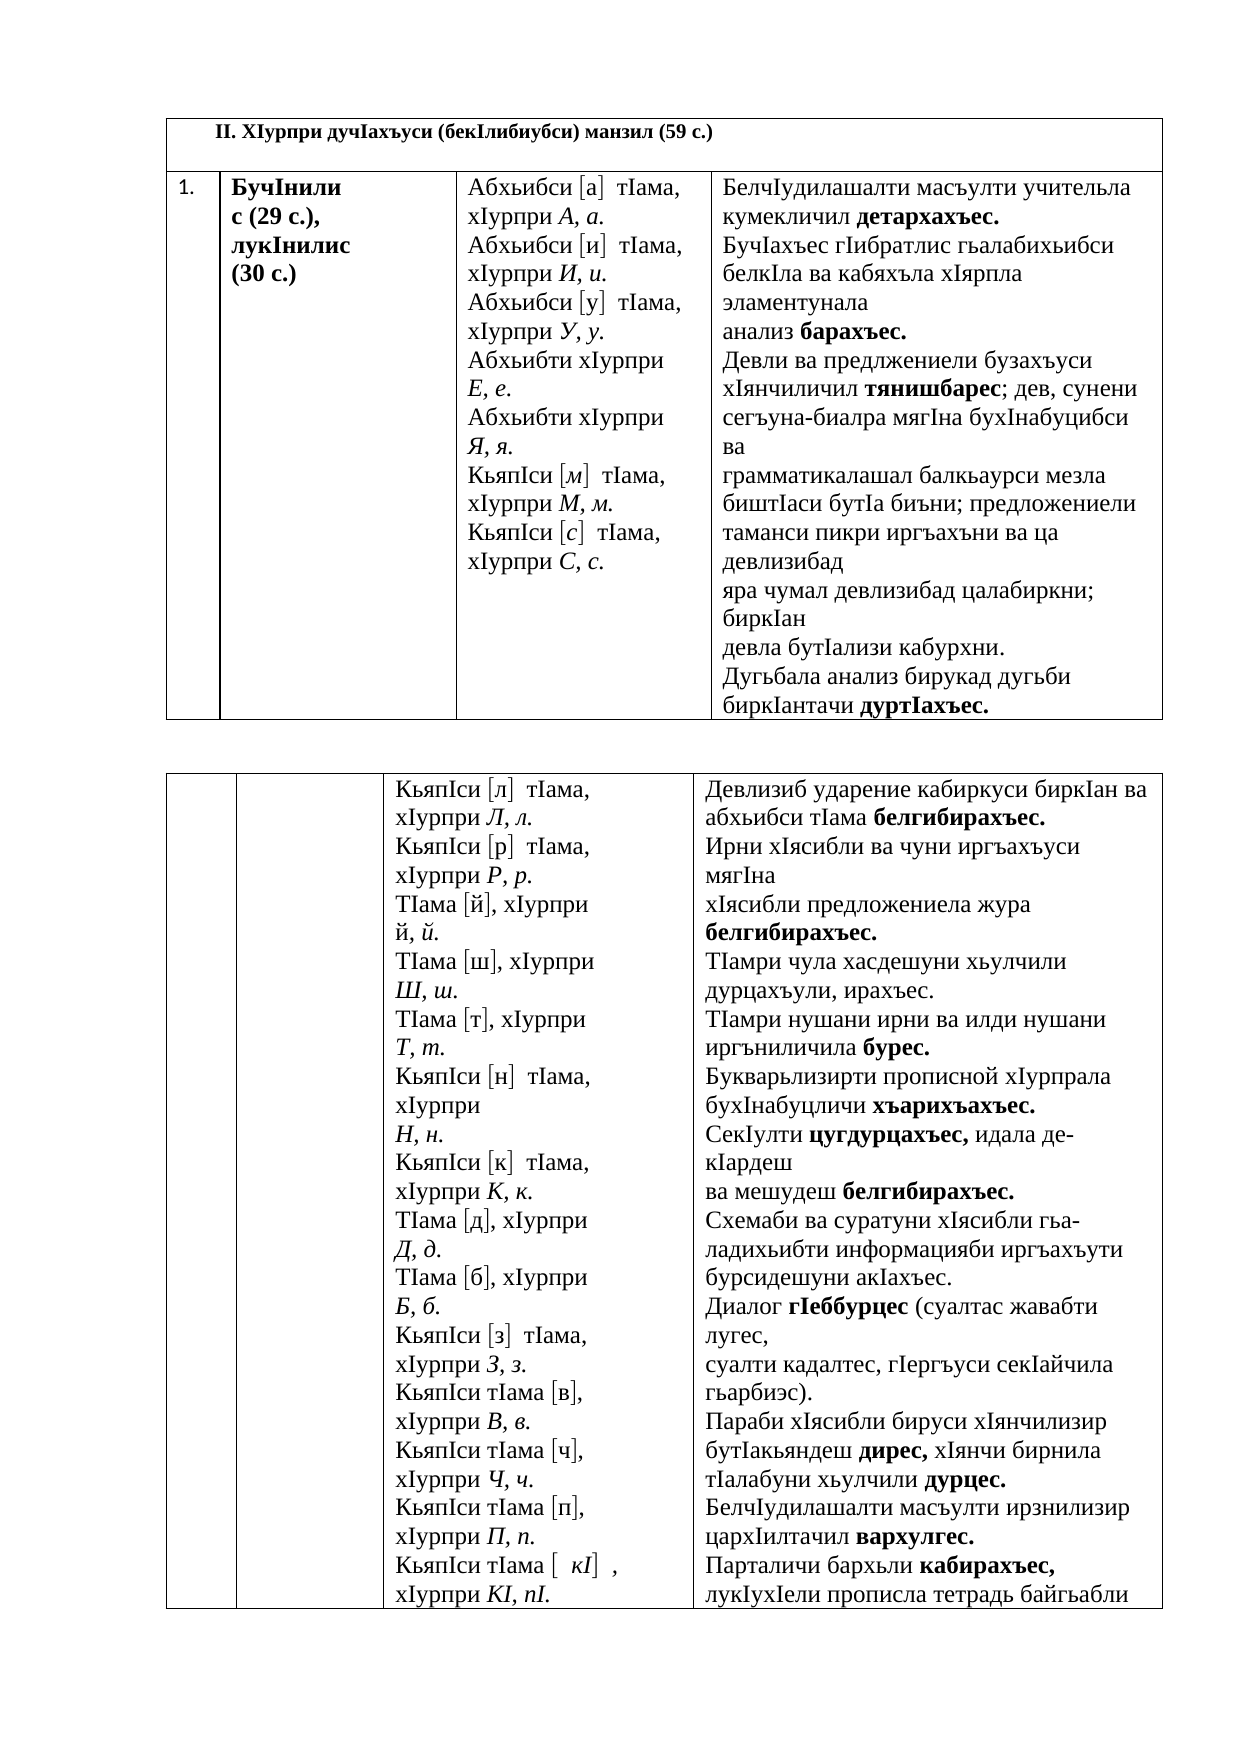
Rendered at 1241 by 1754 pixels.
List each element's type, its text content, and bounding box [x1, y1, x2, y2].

table_header [167, 774, 236, 1608]
table_cell II. ХIурпри дучIахъуси (бекIлибиубси) манзил (59 с.) [167, 119, 1162, 171]
table_header [237, 774, 383, 1608]
table_cell Абхьибси атIама, хIурпри А, а. Абхьибси итIама, хIурпри И, и. Абхьибси утIама, хIурпри У, у. Абхьибти хIурпри Е, е. Абхьибти хIурпри Я, я. КьяпIси мтIама, хIурпри М, м. КьяпIси стIама, хIурпри С, с. [457, 172, 711, 718]
table_cell 1. [167, 172, 219, 718]
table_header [384, 774, 693, 1608]
table_cell БучIнили с (29 с.), лукIнилис (30 с.) [221, 172, 456, 718]
table_cell БелчIудилашалти масъулти учительла кумекличил детархахъес. БучIахъес гIибратлис гьалабихьибси белкIла ва кабяхъла хIярпла эламентунала анализ барахъес. Девли ва предлжениели бузахъуси хIянчиличил тянишбарес; дев, сунени сегъуна-биалра мягIна бухIнабуцибси ва грамматикалашал балкьаурси мезла биштIаси бутIа биъни; предложениели таманси пикри иргъахъни ва ца девлизибад яра чумал девлизибад цалабиркни; биркIан девла бутIализи кабурхни. Дугьбала анализ бирукад дугьби биркIантачи дуртIахъес. [712, 172, 1162, 718]
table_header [694, 774, 1162, 1608]
